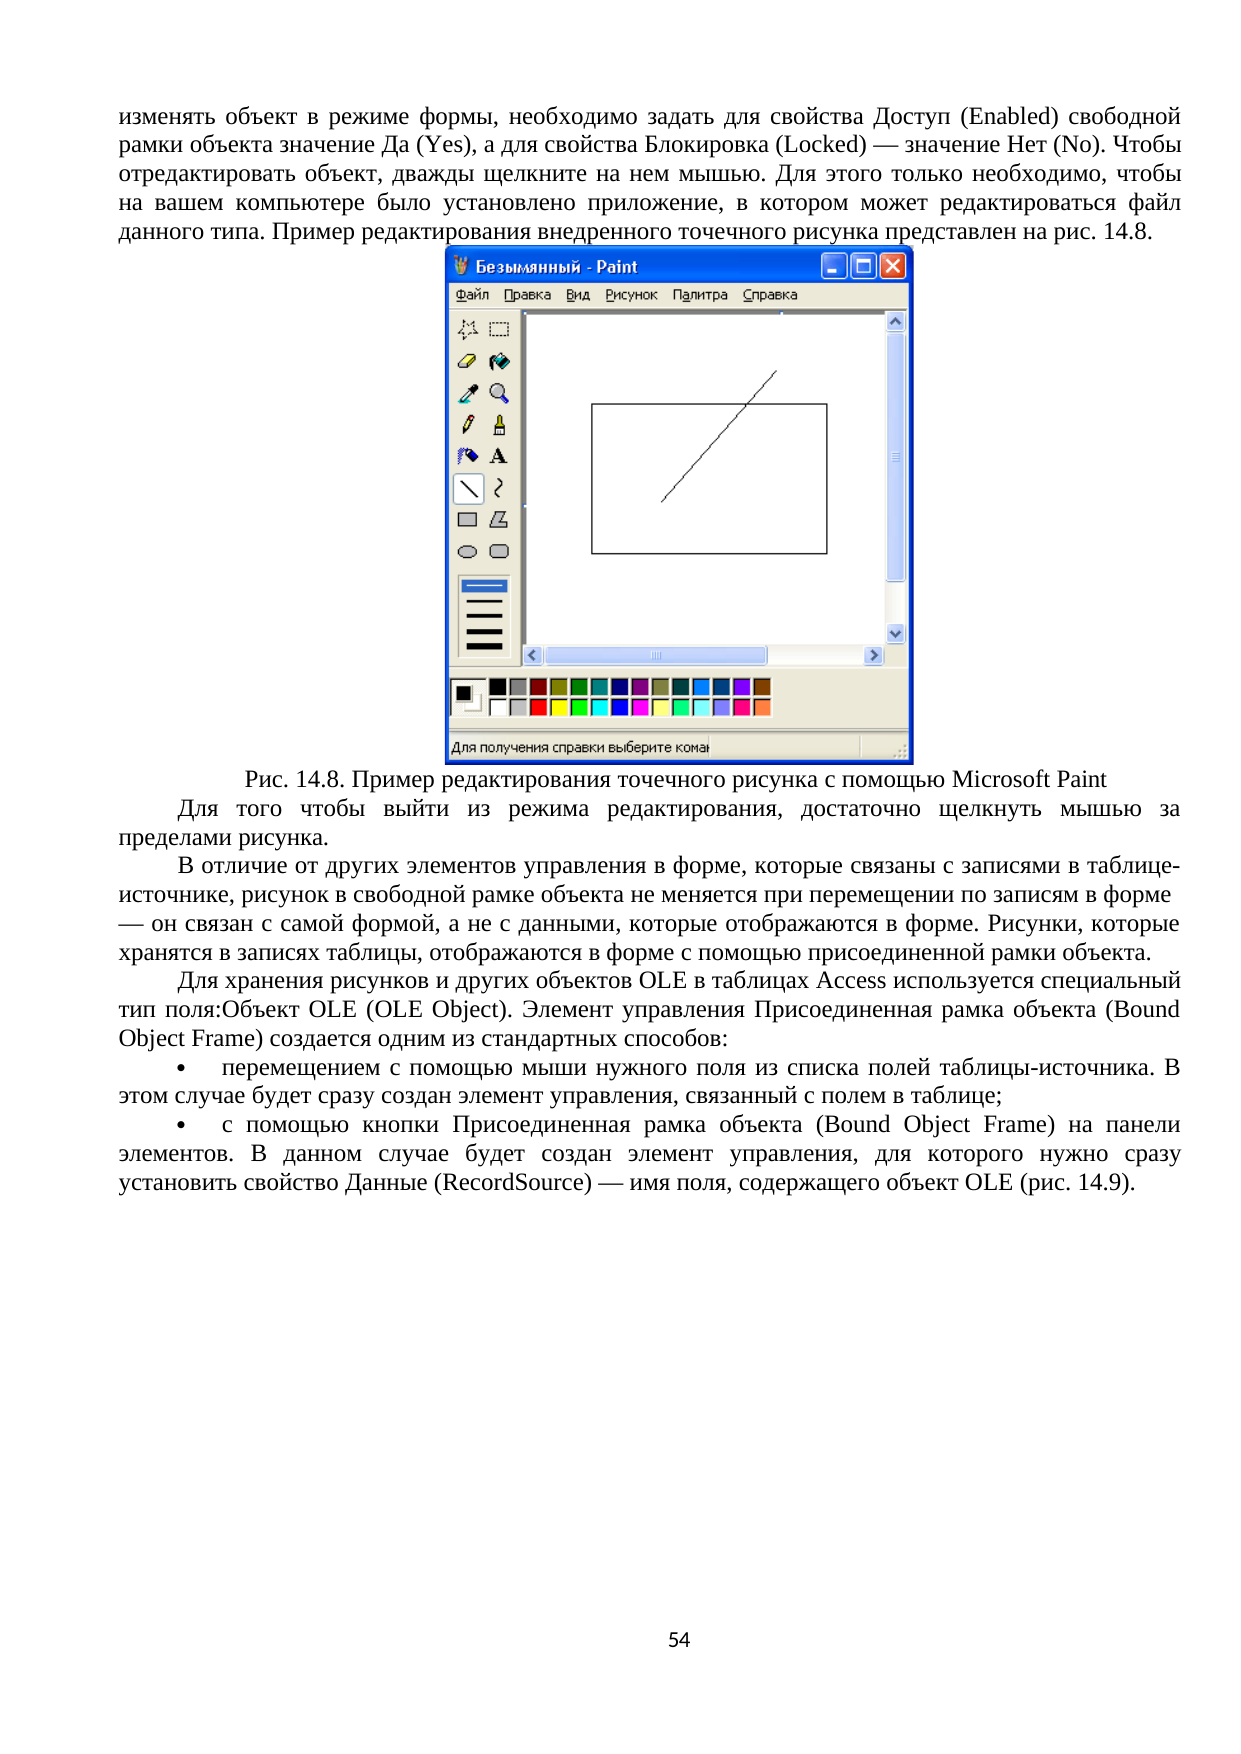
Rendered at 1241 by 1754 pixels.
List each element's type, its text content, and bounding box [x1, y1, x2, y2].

text Для хранения рисунков и других объектов OLE в таблицах Access используется специальный тип поля:Объект OLE (OLE Object). Элемент управления Присоединенная рамка объекта (Bound Object Frame) создается одним из стандартных способов: [118, 965, 1182, 1052]
text Рис. 14.8. Пример редактирования точечного рисунка с помощью Microsoft Paint [244, 244, 1196, 793]
list он связан с самой формой, а не с данными, которые отображаются в форме. Рисунки, которые хранятся в записях таблицы, отображаются в форме с помощью присоединенной рамки объекта. [118, 908, 1181, 965]
text изменять объект в режиме формы, необходимо задать для свойства Доступ (Enabled) свободной рамки объекта значение Да (Yes), а для свойства Блокировка (Locked) — значение Нет (No). Чтобы отредактировать объект, дважды щелкните на нем мышью. Для этого только необходимо, чтобы на вашем компьютере было установлено приложение, в котором может редактироваться файл данного типа. Пример редактирования внедренного точечного рисунка представлен на рис. 14.8. [118, 101, 1182, 244]
list с помощью кнопки Присоединенная рамка объекта (Bound Object Frame) на панели элементов. В данном случае будет создан элемент управления, для которого нужно сразу установить свойство Данные (RecordSource) — имя поля, содержащего объект OLE (рис. 14.9). [118, 1109, 1181, 1195]
text Для того чтобы выйти из режима редактирования, достаточно щелкнуть мышью за пределами рисунка. [118, 793, 1181, 850]
text В отличие от других элементов управления в форме, которые связаны с записями в таблице- источнике, рисунок в свободной рамке объекта не меняется при перемещении по записям в форме [118, 850, 1182, 908]
list перемещением с помощью мыши нужного поля из списка полей таблицы-источника. В этом случае будет сразу создан элемент управления, связанный с полем в таблице; [118, 1052, 1182, 1109]
